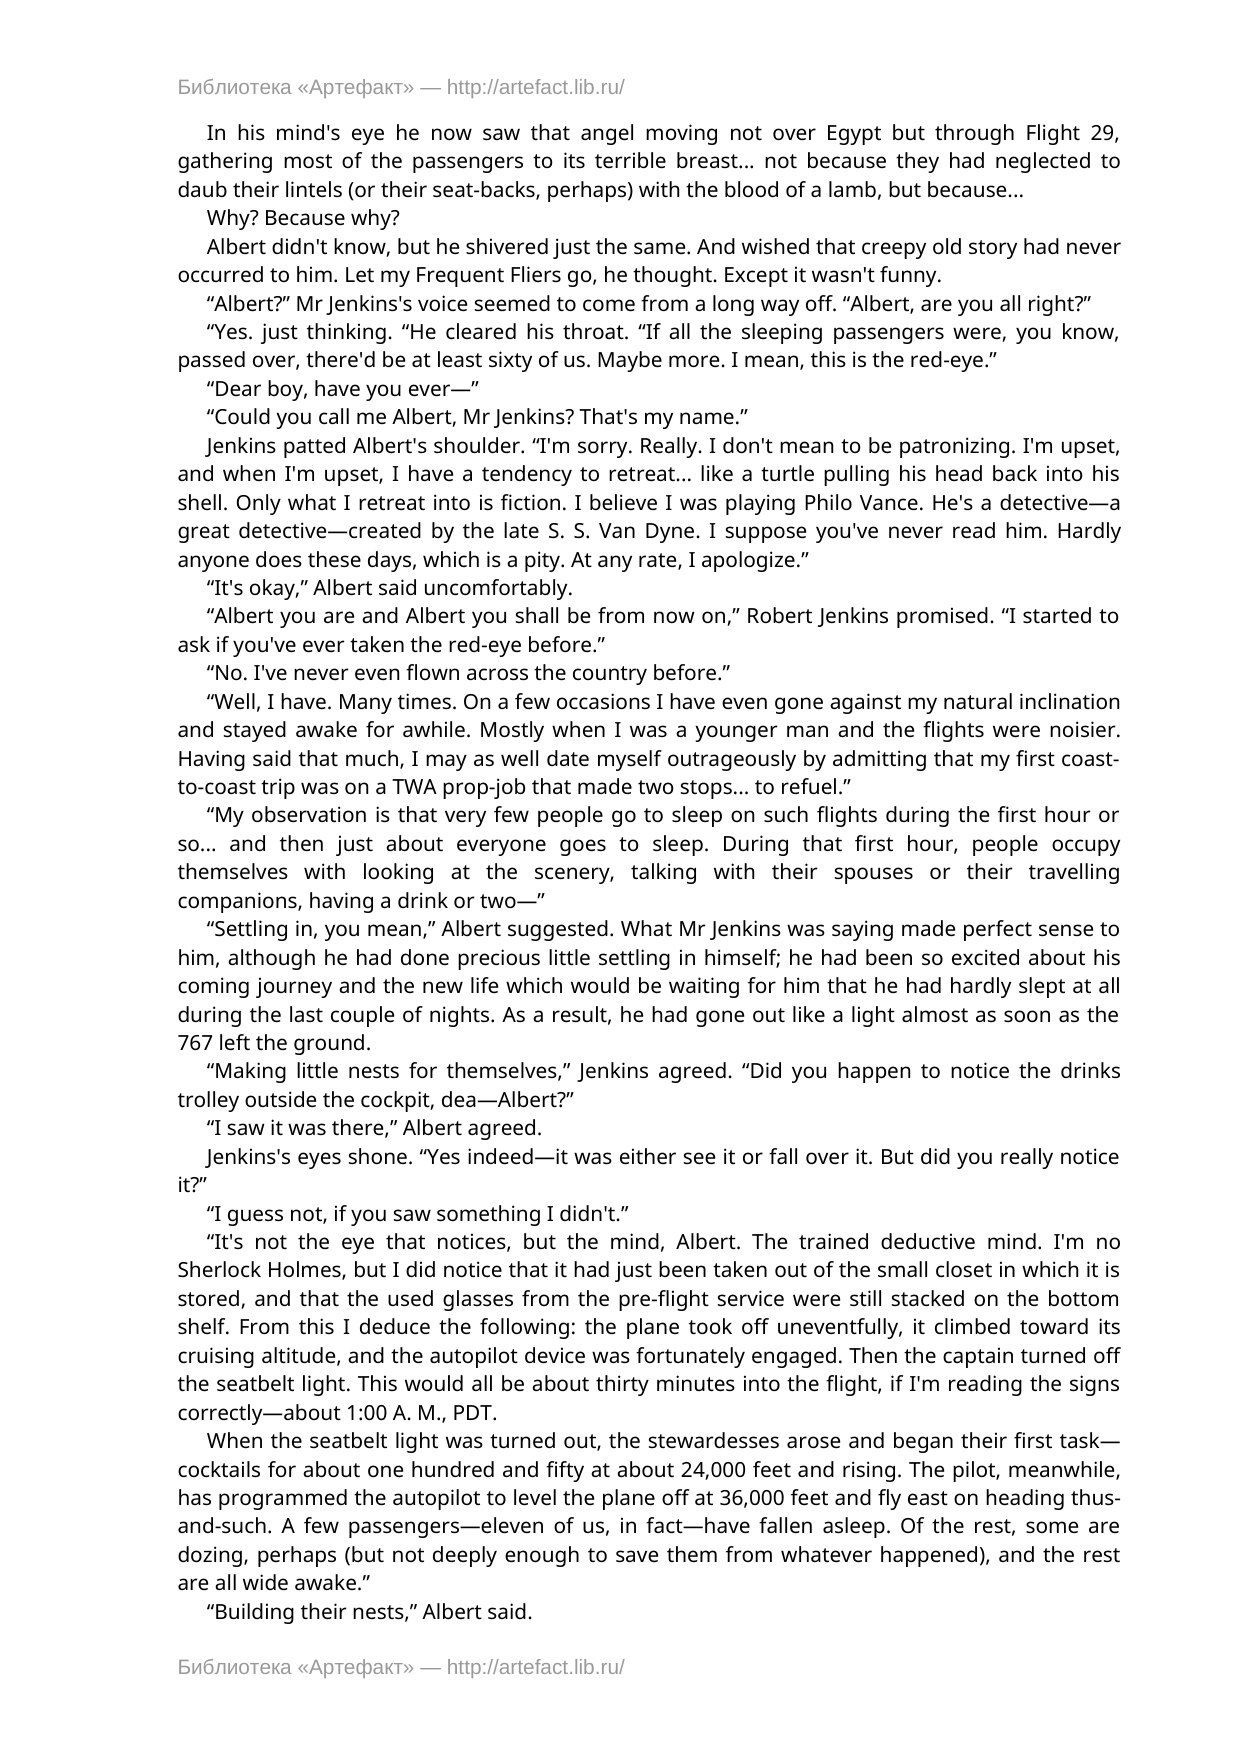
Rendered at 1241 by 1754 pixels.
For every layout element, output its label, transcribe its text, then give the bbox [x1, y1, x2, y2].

text “No. I've never even flown across the country before.” [177, 658, 1122, 687]
text In his mind's eye he now saw that angel moving not over Egypt but through Flight 29, gathering most of the passengers to its terrible breast... not because they had neglected to daub their lintels (or their seat-backs, perhaps) with the blood of a lamb, but because... [177, 118, 1122, 203]
text “It's not the eye that notices, but the mind, Albert. The trained deductive mind. I'm no Sherlock Holmes, but I did notice that it had just been taken out of the small closet in which it is stored, and that the used glasses from the pre-flight service were still stacked on the bottom shelf. From this I deduce the following: the plane took off uneventfully, it climbed toward its cruising altitude, and the autopilot device was fortunately engaged. Then the captain turned off the seatbelt light. This would all be about thirty minutes into the flight, if I'm reading the signs correctly—about 1:00 A. M., PDT. [177, 1227, 1122, 1426]
text “Well, I have. Many times. On a few occasions I have even gone against my natural inclination and stayed awake for awhile. Mostly when I was a younger man and the flights were noisier. Having said that much, I may as well date myself outrageously by admitting that my first coast-to-coast trip was on a TWA prop-job that made two stops... to refuel.” [177, 687, 1122, 801]
text “Albert you are and Albert you shall be from now on,” Robert Jenkins promised. “I started to ask if you've ever taken the red-eye before.” [177, 602, 1122, 658]
text “Dear boy, have you ever—” [177, 374, 1122, 402]
text “Albert?” Mr Jenkins's voice seemed to come from a long way off. “Albert, are you all right?” [177, 289, 1122, 317]
text “My observation is that very few people go to sleep on such flights during the first hour or so... and then just about everyone goes to sleep. During that first hour, people occupy themselves with looking at the scenery, talking with their spouses or their travelling companions, having a drink or two—” [177, 801, 1122, 914]
text “Building their nests,” Albert said. [177, 1597, 1122, 1625]
text “Settling in, you mean,” Albert suggested. What Mr Jenkins was saying made perfect sense to him, although he had done precious little settling in himself; he had been so excited about his coming journey and the new life which would be waiting for him that he had hardly slept at all during the last couple of nights. As a result, he had gone out like a light almost as soon as the 767 left the ground. [177, 914, 1122, 1057]
text Albert didn't know, but he shivered just the same. And wished that creepy old story had never occurred to him. Let my Frequent Fliers go, he thought. Except it wasn't funny. [177, 232, 1122, 289]
text Jenkins's eyes shone. “Yes indeed—it was either see it or fall over it. But did you really notice it?” [177, 1142, 1122, 1199]
text Jenkins patted Albert's shoulder. “I'm sorry. Really. I don't mean to be patronizing. I'm upset, and when I'm upset, I have a tendency to retreat... like a turtle pulling his head back into his shell. Only what I retreat into is fiction. I believe I was playing Philo Vance. He's a detective—a great detective—created by the late S. S. Van Dyne. I suppose you've never read him. Hardly anyone does these days, which is a pity. At any rate, I apologize.” [177, 431, 1122, 573]
text “It's okay,” Albert said uncomfortably. [177, 573, 1122, 602]
text “Could you call me Albert, Mr Jenkins? That's my name.” [177, 402, 1122, 431]
text When the seatbelt light was turned out, the stewardesses arose and began their first task—cocktails for about one hundred and fifty at about 24,000 feet and rising. The pilot, meanwhile, has programmed the autopilot to level the plane off at 36,000 feet and fly east on heading thus-and-such. A few passengers—eleven of us, in fact—have fallen asleep. Of the rest, some are dozing, perhaps (but not deeply enough to save them from whatever happened), and the rest are all wide awake.” [177, 1426, 1122, 1597]
text Why? Because why? [177, 203, 1122, 232]
text “Making little nests for themselves,” Jenkins agreed. “Did you happen to notice the drinks trolley outside the cockpit, dea—Albert?” [177, 1057, 1122, 1113]
text “Yes. just thinking. “He cleared his throat. “If all the sleeping passengers were, you know, passed over, there'd be at least sixty of us. Maybe more. I mean, this is the red-eye.” [177, 317, 1122, 374]
text “I guess not, if you saw something I didn't.” [177, 1199, 1122, 1227]
text “I saw it was there,” Albert agreed. [177, 1113, 1122, 1142]
